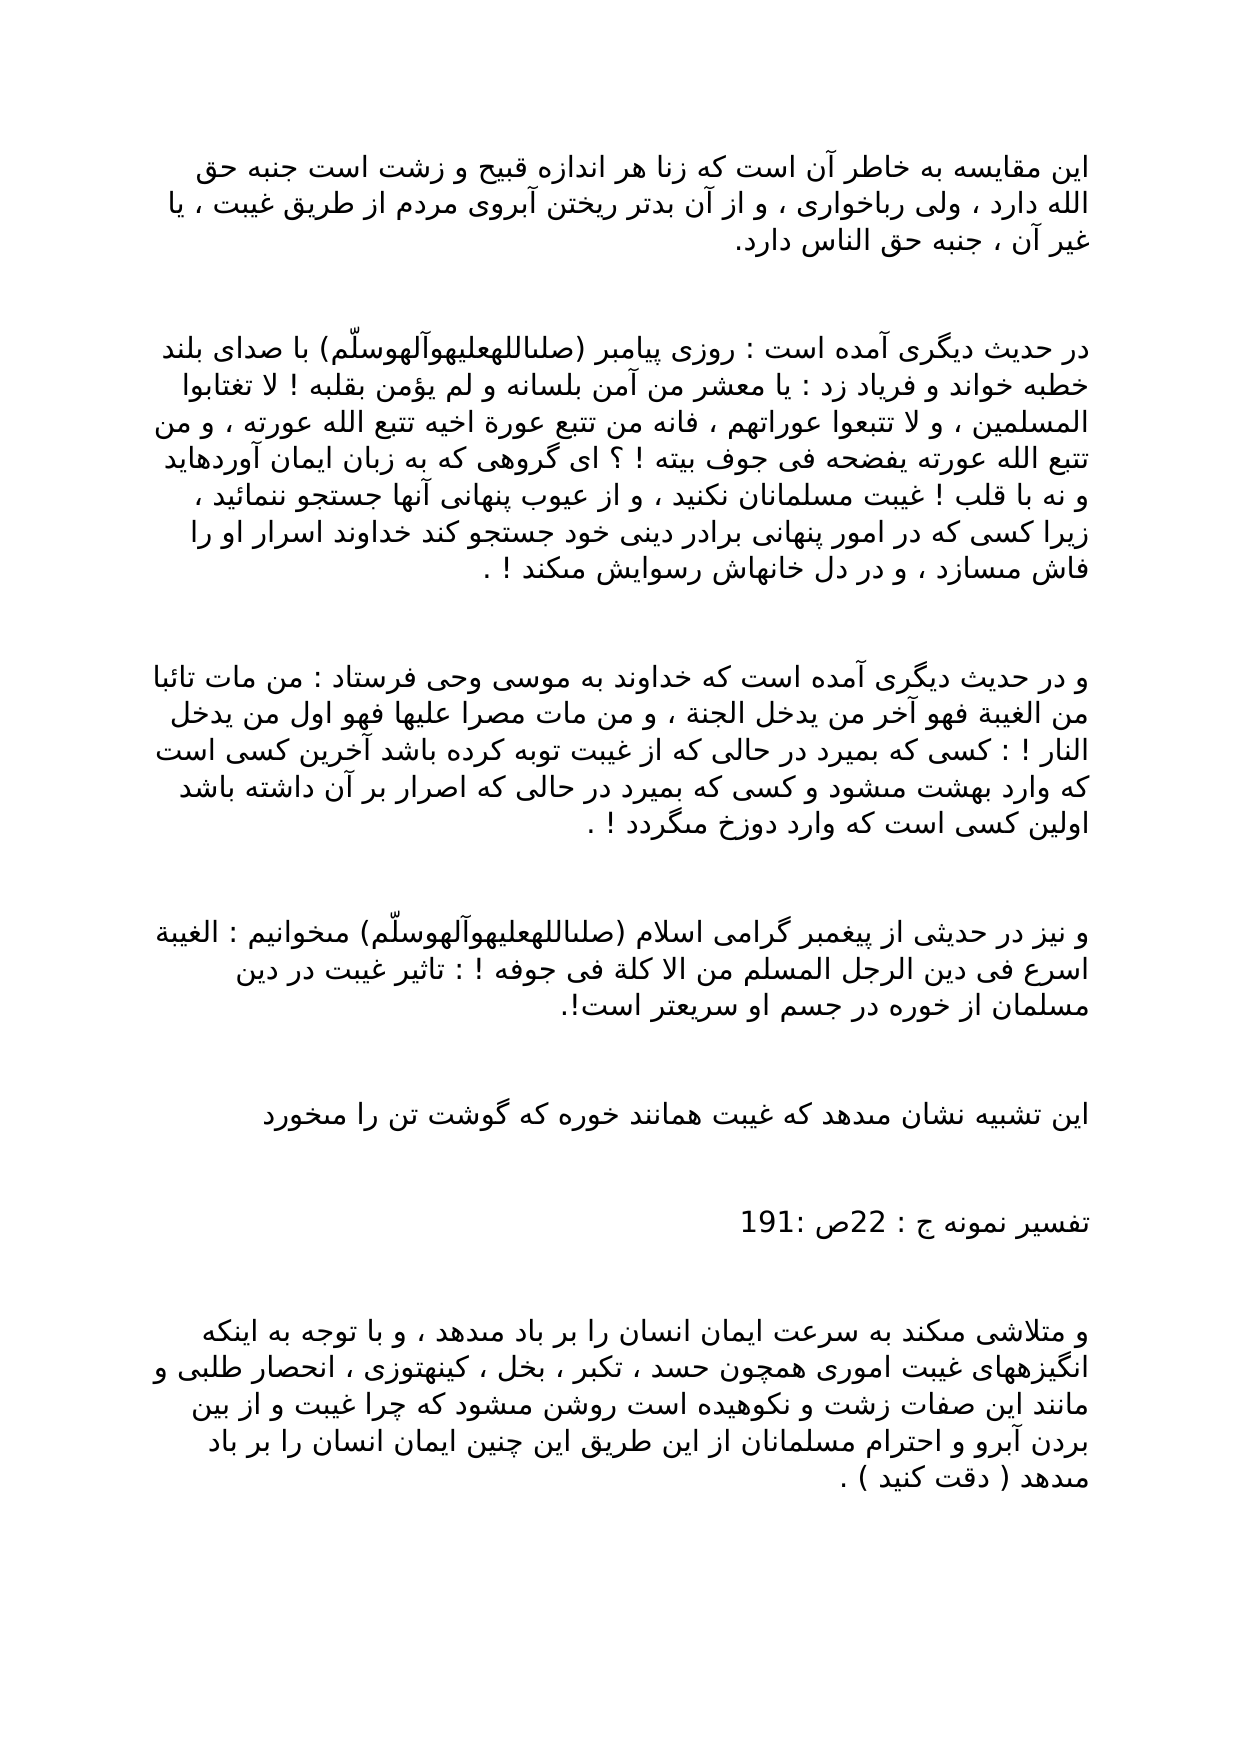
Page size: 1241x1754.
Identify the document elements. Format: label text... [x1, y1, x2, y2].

text در حديث ديگرى آمده است : روزى پيامبر (صلى‏الله‏عليه‏وآله‏وسلّم‏) با صداى بلند خطبه خواند و فرياد زد : يا معشر من آمن بلسانه و لم يؤمن بقلبه ! لا تغتابوا المسلمين ، و لا تتبعوا عوراتهم ، فانه من تتبع عورة اخيه تتبع الله عورته ، و من تتبع الله عورته يفضحه فى جوف بيته ! ؟ اى گروهى كه به زبان ايمان آورده‏ايد و نه با قلب ! غيبت مسلمانان نكنيد ، و از عيوب پنهانى آنها جستجو ننمائيد ، زيرا كسى كه در امور پنهانى برادر دينى خود جستجو كند خداوند اسرار او را فاش مى‏سازد ، و در دل خانه‏اش رسوايش مى‏كند ! . [150, 332, 1090, 586]
text اين تشبيه نشان مى‏دهد كه غيبت همانند خوره كه گوشت تن را مى‏خورد [150, 1097, 1090, 1131]
text و متلاشى مى‏كند به سرعت ايمان انسان را بر باد مى‏دهد ، و با توجه به اينكه انگيزه‏هاى غيبت امورى همچون حسد ، تكبر ، بخل ، كينه‏توزى ، انحصار طلبى و مانند اين صفات زشت و نكوهيده است روشن مى‏شود كه چرا غيبت و از بين بردن آبرو و احترام مسلمانان از اين طريق اين چنين ايمان انسان را بر باد مى‏دهد ( دقت كنيد ) . [150, 1314, 1090, 1494]
text تفسير نمونه ج : 22ص :191 [150, 1206, 1090, 1239]
text و نيز در حديثى از پيغمبر گرامى اسلام (صلى‏الله‏عليه‏وآله‏وسلّم‏) مى‏خوانيم : الغيبة اسرع فى دين الرجل المسلم من الا كلة فى جوفه ! : تاثير غيبت در دين مسلمان از خوره در جسم او سريعتر است!. [150, 915, 1090, 1023]
text اين مقايسه به خاطر آن است كه زنا هر اندازه قبيح و زشت است جنبه حق الله دارد ، ولى رباخوارى ، و از آن بدتر ريختن آبروى مردم از طريق غيبت ، يا غير آن ، جنبه حق الناس دارد. [150, 150, 1090, 257]
text و در حديث ديگرى آمده است كه خداوند به موسى وحى فرستاد : من مات تائبا من الغيبة فهو آخر من يدخل الجنة ، و من مات مصرا عليها فهو اول من يدخل النار ! : كسى كه بميرد در حالى كه از غيبت توبه كرده باشد آخرين كسى است كه وارد بهشت مى‏شود و كسى كه بميرد در حالى كه اصرار بر آن داشته باشد اولين كسى است كه وارد دوزخ مى‏گردد ! . [150, 660, 1090, 841]
